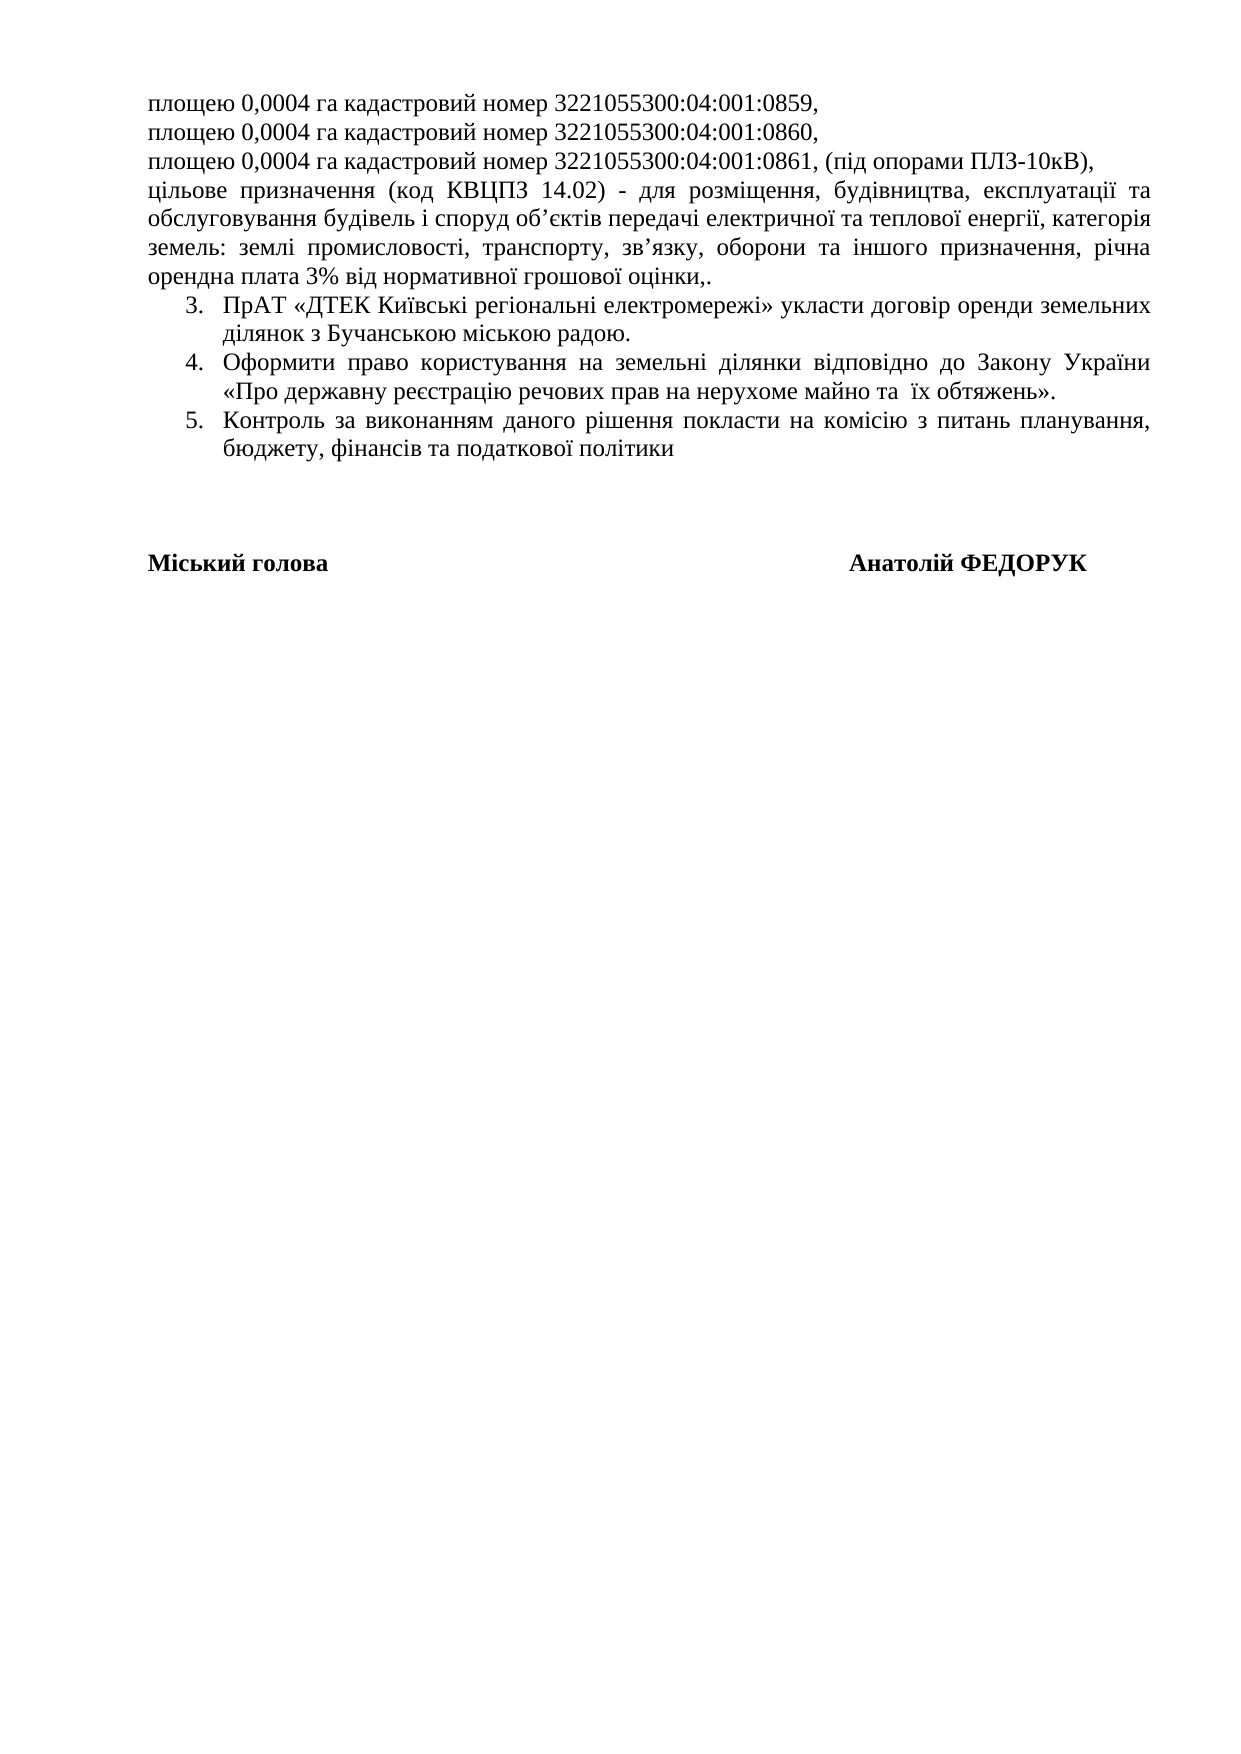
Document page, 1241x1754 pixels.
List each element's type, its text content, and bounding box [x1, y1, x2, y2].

text Міський голова Анатолій ФЕДОРУК [148, 548, 1152, 577]
list ПрАТ «ДТЕК Київські регіональні електромережі» укласти договір оренди земельних ділянок з Бучанською міською радою. [185, 290, 1152, 347]
text площею 0,0004 га кадастровий номер 3221055300:04:001:0860, [148, 117, 1152, 146]
text цільове призначення (код КВЦПЗ 14.02) - для розміщення, будівництва, експлуатації та обслуговування будівель і споруд об’єктів передачі електричної та теплової енергії, категорія земель: землі промисловості, транспорту, зв’язку, оборони та іншого призначення, річна орендна плата 3% від нормативної грошової оцінки,. [148, 175, 1152, 290]
text площею 0,0004 га кадастровий номер 3221055300:04:001:0859, [148, 88, 1152, 117]
list Контроль за виконанням даного рішення покласти на комісію з питань планування, бюджету, фінансів та податкової політики [185, 405, 1152, 462]
text площею 0,0004 га кадастровий номер 3221055300:04:001:0861, (під опорами ПЛЗ-10кВ), [148, 146, 1152, 175]
list Оформити право користування на земельні ділянки відповідно до Закону України «Про державну реєстрацію речових прав на нерухоме майно та їх обтяжень». [185, 347, 1152, 405]
